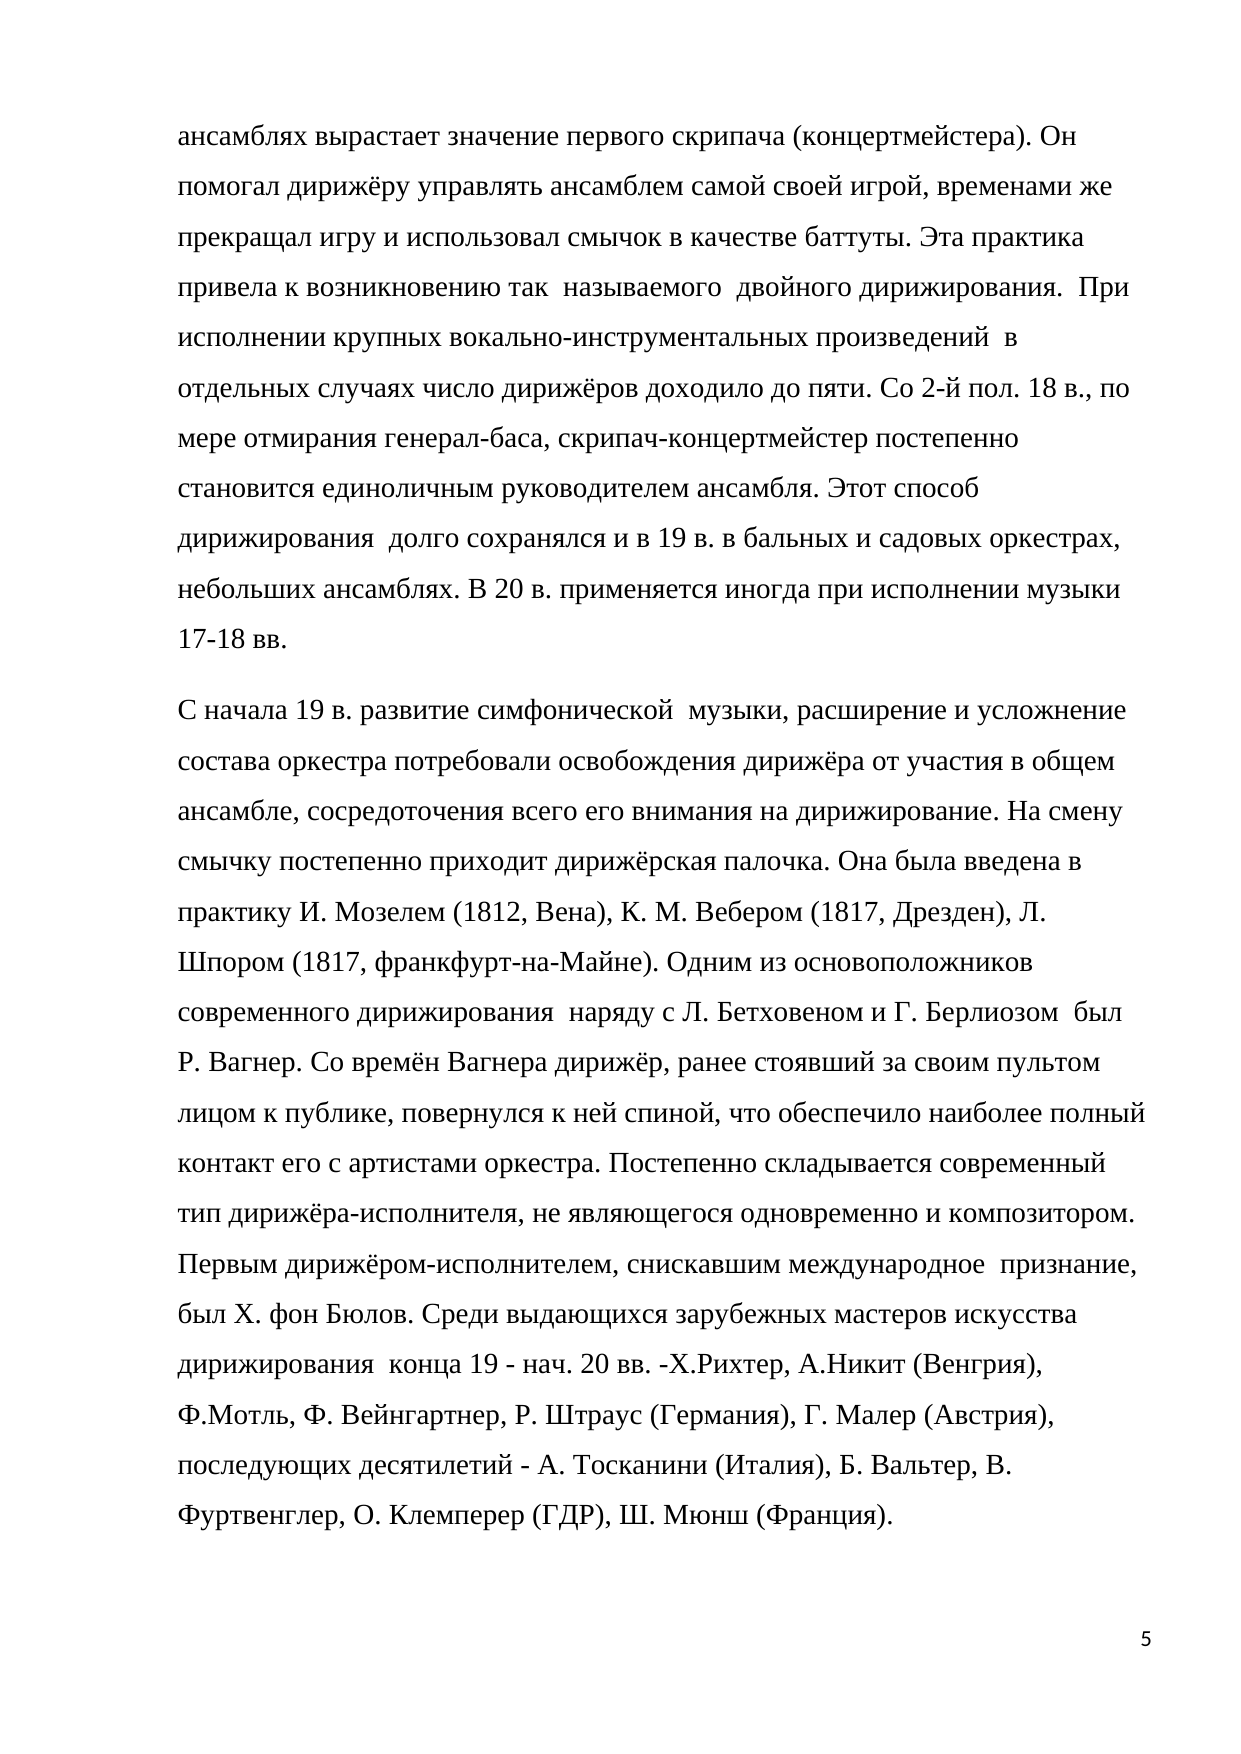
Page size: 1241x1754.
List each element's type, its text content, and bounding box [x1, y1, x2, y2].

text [177, 118, 1152, 655]
text С начала 19 в. развитие симфонической музыки, расширение и усложнение состава оркестра потребовали освобождения дирижёра от участия в общем ансамбле, сосредоточения всего его внимания на дирижирование. На смену смычку постепенно приходит дирижёрская палочка. Она была введена в практику И. Мозелем (1812, Вена), К. М. Вебером (1817, Дрезден), Л. Шпором (1817, франкфурт-на-Майне). Одним из основоположников современного дирижирования наряду с Л. Бетховеном и Г. Берлиозом был Р. Вагнер. Со времён Вагнера дирижёр, ранее стоявший за своим пультом лицом к публике, повернулся к ней спиной, что обеспечило наиболее полный контакт его с артистами оркестра. Постепенно складывается современный тип дирижёра-исполнителя, не являющегося одновременно и композитором. Первым дирижёром-исполнителем, снискавшим международное признание, был X. фон Бюлов. Среди выдающихся зарубежных мастеров искусства дирижирования конца 19 - нач. 20 вв. -Х.Рихтер, А.Никит (Венгрия), Ф.Мотль, Ф. Вейнгартнер, Р. Штраус (Германия), Г. Малер (Австрия), последующих десятилетий - А. Тосканини (Италия), Б. Вальтер, В. Фуртвенглер, О. Клемперер (ГДР), Ш. Мюнш (Франция). [177, 692, 1152, 1531]
